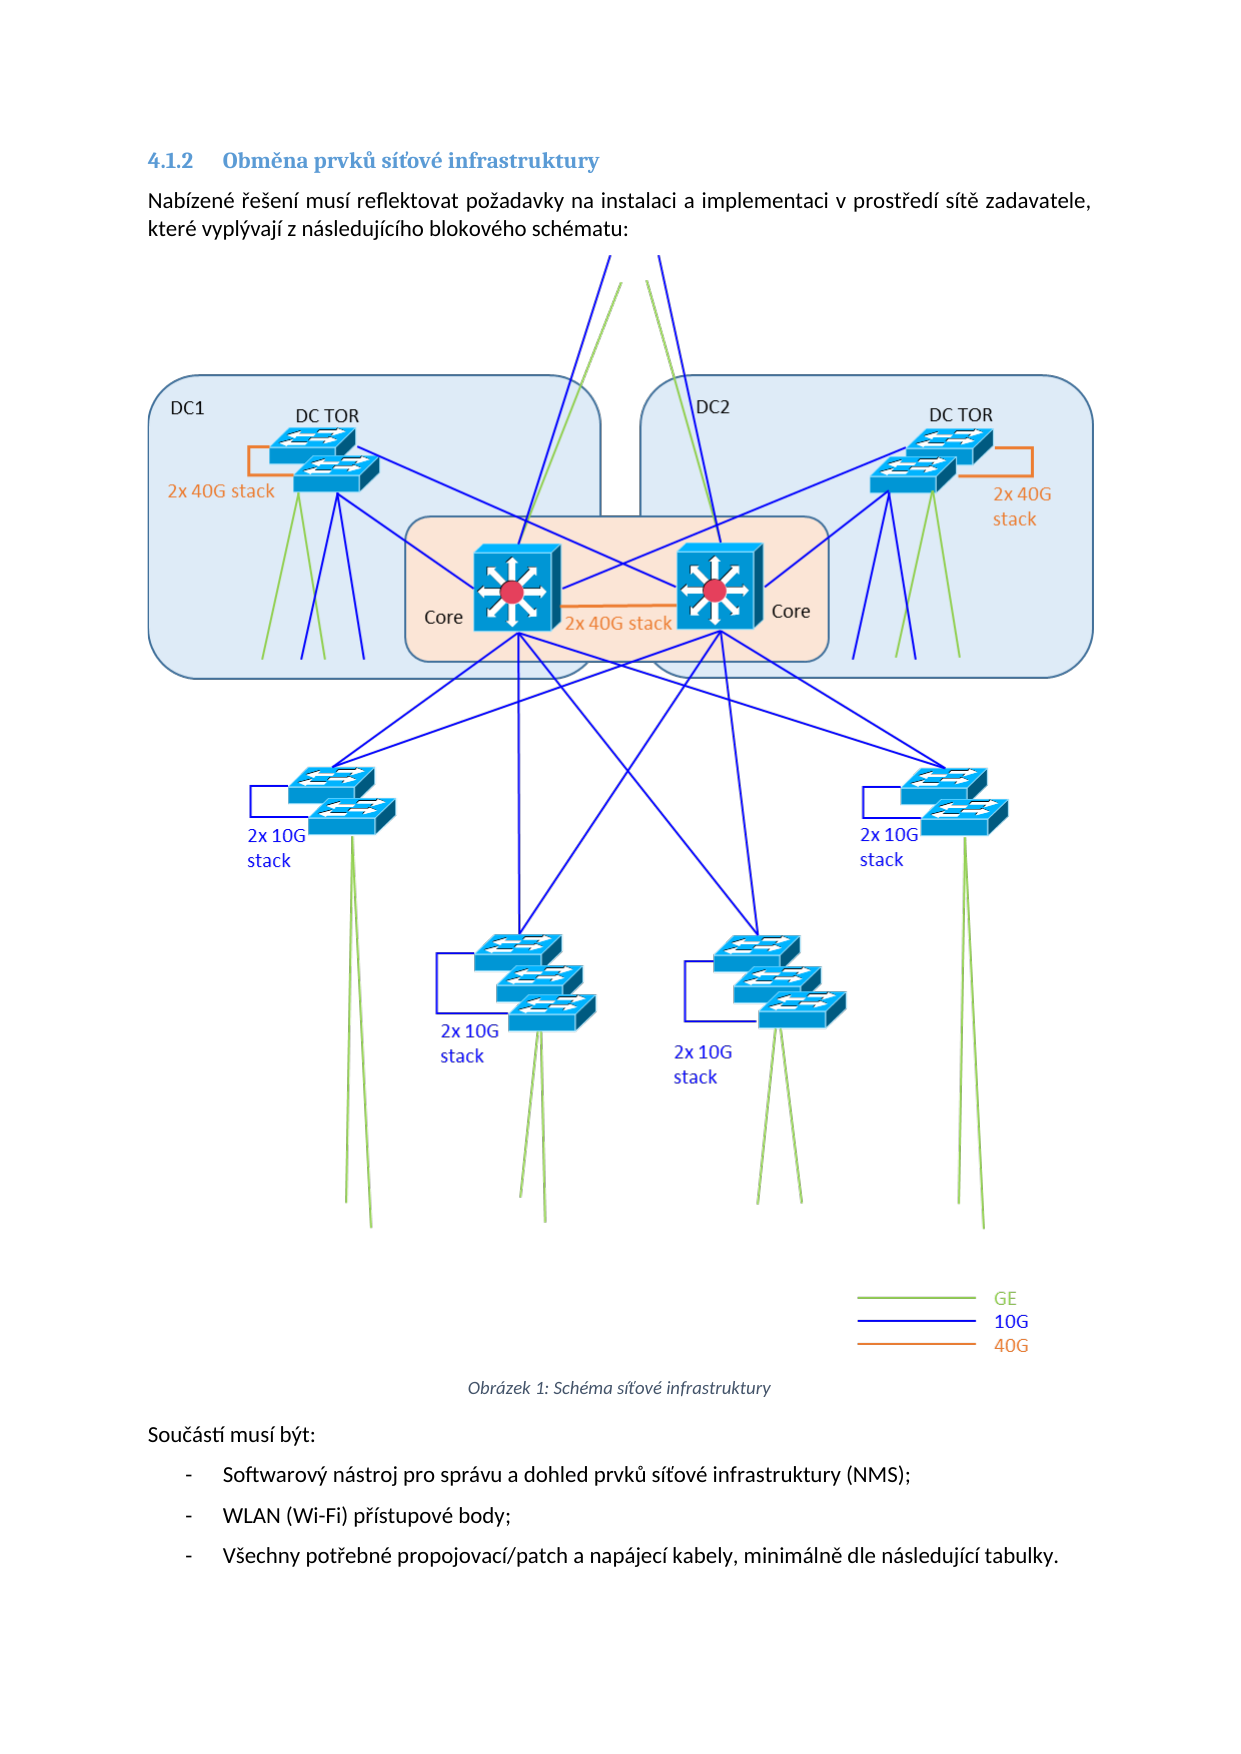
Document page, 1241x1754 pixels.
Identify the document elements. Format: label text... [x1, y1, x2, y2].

list Softwarový nástroj pro správu a dohled prvků síťové infrastruktury (NMS); [185, 1461, 1093, 1489]
subtitle Obměna prvků síťové infrastruktury [148, 148, 1093, 174]
list Všechny potřebné propojovací/patch a napájecí kabely, minimálně dle následující tabulky. [185, 1542, 1093, 1570]
text Obrázek 1: Schéma síťové infrastruktury [148, 1376, 1093, 1399]
text Nabízené řešení musí reflektovat požadavky na instalaci a implementaci v prostředí sítě zadavatele, které vyplývají z následujícího blokového schématu: [148, 186, 1093, 242]
list WLAN (Wi-Fi) přístupové body; [185, 1501, 1093, 1529]
text Součástí musí být: [148, 1420, 1093, 1448]
picture [147, 255, 1154, 1371]
